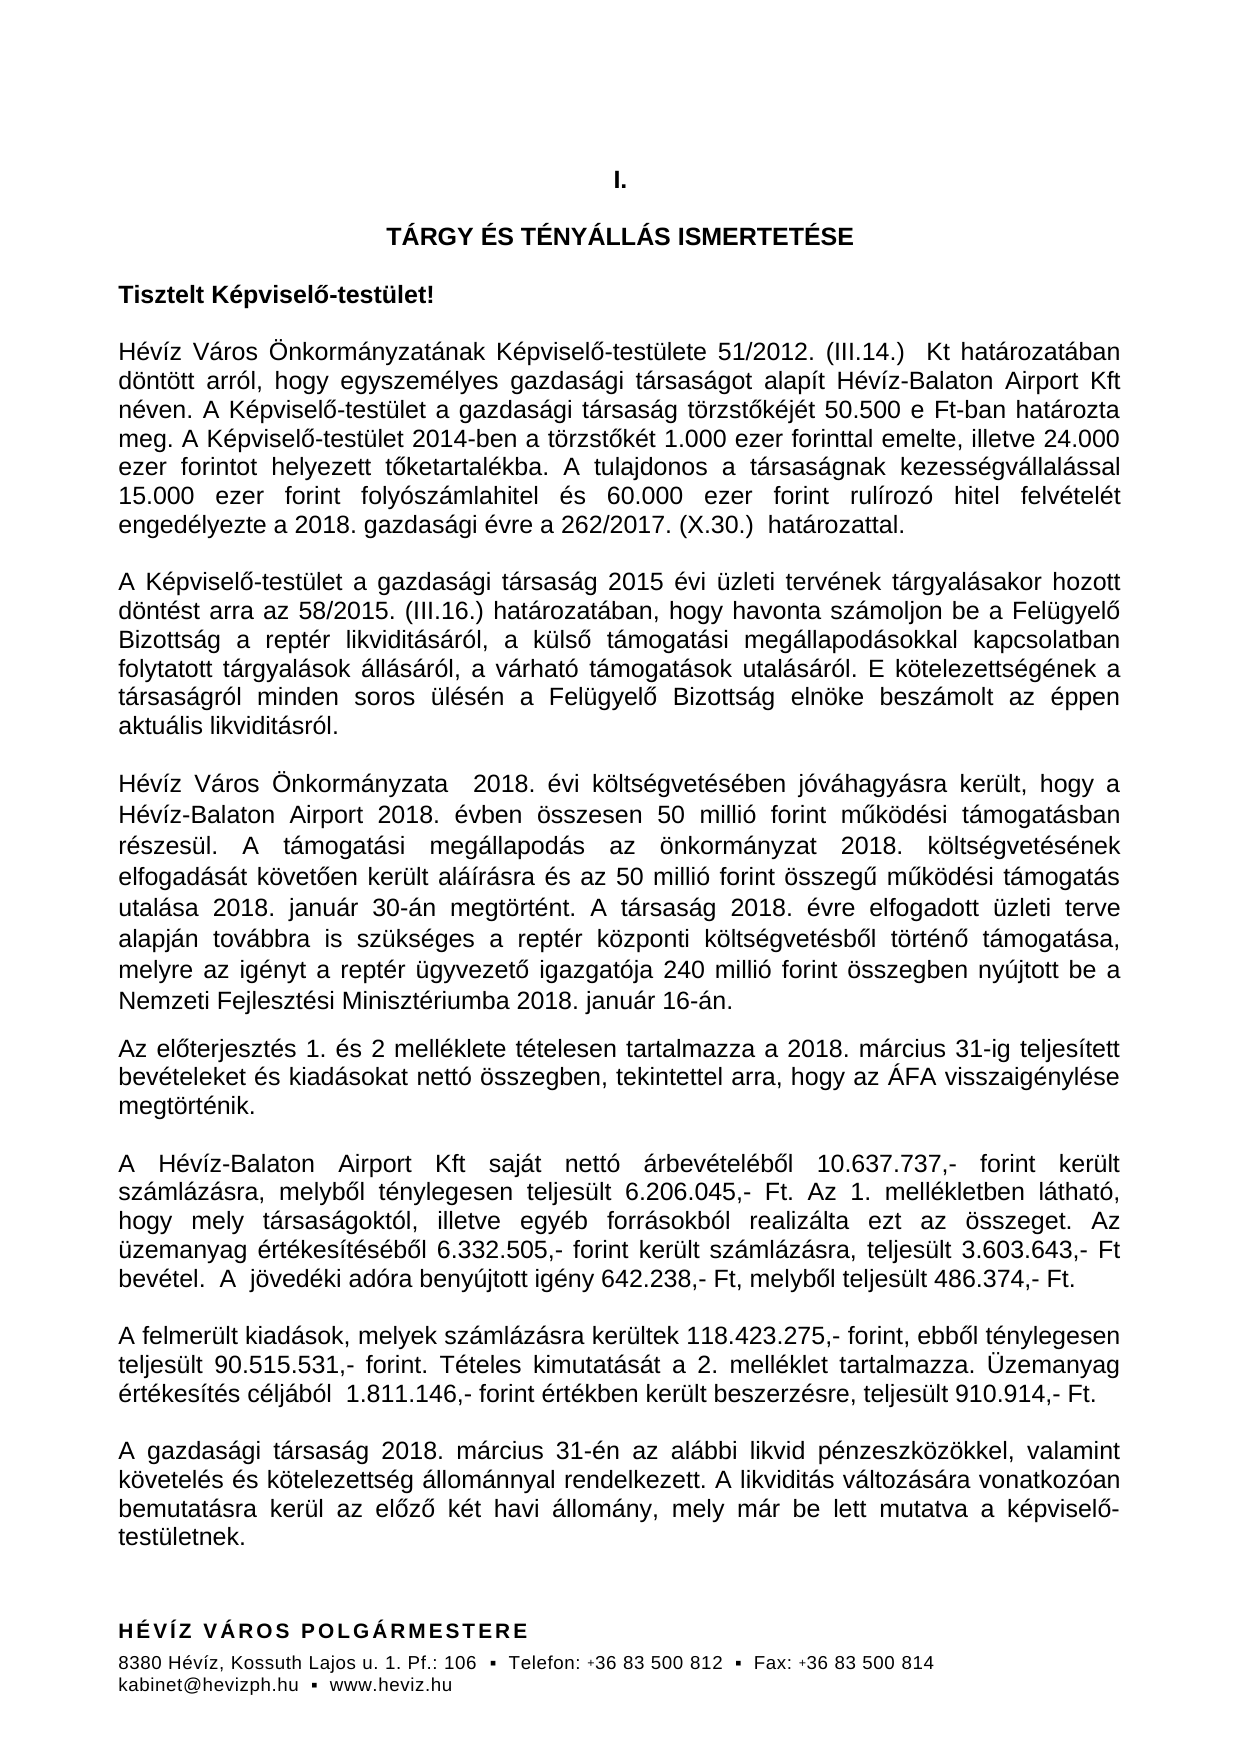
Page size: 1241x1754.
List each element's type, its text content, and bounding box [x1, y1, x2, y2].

text Hévíz Város Önkormányzatának Képviselő-testülete 51/2012. (III.14.) Kt határozatában döntött arról, hogy egyszemélyes gazdasági társaságot alapít Hévíz-Balaton Airport Kft néven. A Képviselő-testület a gazdasági társaság törzstőkéjét 50.500 e Ft-ban határozta meg. A Képviselő-testület 2014-ben a törzstőkét 1.000 ezer forinttal emelte, illetve 24.000 ezer forintot helyezett tőketartalékba. A tulajdonos a társaságnak kezességvállalással 15.000 ezer forint folyószámlahitel és 60.000 ezer forint rulírozó hitel felvételét engedélyezte a 2018. gazdasági évre a 262/2017. (X.30.) határozattal. [118, 337, 1122, 538]
text A Képviselő-testület a gazdasági társaság 2015 évi üzleti tervének tárgyalásakor hozott döntést arra az 58/2015. (III.16.) határozatában, hogy havonta számoljon be a Felügyelő Bizottság a reptér likviditásáról, a külső támogatási megállapodásokkal kapcsolatban folytatott tárgyalások állásáról, a várható támogatások utalásáról. E kötelezettségének a társaságról minden soros ülésén a Felügyelő Bizottság elnöke beszámolt az éppen aktuális likviditásról. [118, 567, 1122, 740]
text A felmerült kiadások, melyek számlázásra kerültek 118.423.275,- forint, ebből ténylegesen teljesült 90.515.531,- forint. Tételes kimutatását a 2. melléklet tartalmazza. Üzemanyag értékesítés céljából 1.811.146,- forint értékben került beszerzésre, teljesült 910.914,- Ft. [118, 1321, 1122, 1407]
text TÁRGY ÉS TÉNYÁLLÁS ISMERTETÉSE [118, 222, 1122, 251]
text A Hévíz-Balaton Airport Kft saját nettó árbevételéből 10.637.737,- forint került számlázásra, melyből ténylegesen teljesült 6.206.045,- Ft. Az 1. mellékletben látható, hogy mely társaságoktól, illetve egyéb forrásokból realizálta ezt az összeget. Az üzemanyag értékesítéséből 6.332.505,- forint került számlázásra, teljesült 3.603.643,- Ft bevétel. A jövedéki adóra benyújtott igény 642.238,- Ft, melyből teljesült 486.374,- Ft. [118, 1148, 1122, 1292]
text A gazdasági társaság 2018. március 31-én az alábbi likvid pénzeszközökkel, valamint követelés és kötelezettség állománnyal rendelkezett. A likviditás változására vonatkozóan bemutatásra kerül az előző két havi állomány, mely már be lett mutatva a képviselő-testületnek. [118, 1436, 1122, 1551]
text Hévíz Város Önkormányzata 2018. évi költségvetésében jóváhagyásra került, hogy a Hévíz-Balaton Airport 2018. évben összesen 50 millió forint működési támogatásban részesül. A támogatási megállapodás az önkormányzat 2018. költségvetésének elfogadását követően került aláírásra és az 50 millió forint összegű működési támogatás utalása 2018. január 30-án megtörtént. A társaság 2018. évre elfogadott üzleti terve alapján továbbra is szükséges a reptér központi költségvetésből történő támogatása, melyre az igényt a reptér ügyvezető igazgatója 240 millió forint összegben nyújtott be a Nemzeti Fejlesztési Minisztériumba 2018. január 16-án. [118, 768, 1122, 1014]
text Az előterjesztés 1. és 2 melléklete tételesen tartalmazza a 2018. március 31-ig teljesített bevételeket és kiadásokat nettó összegben, tekintettel arra, hogy az ÁFA visszaigénylése megtörténik. [118, 1033, 1122, 1120]
text I. [118, 165, 1122, 193]
text Tisztelt Képviselő-testület! [118, 280, 1122, 308]
